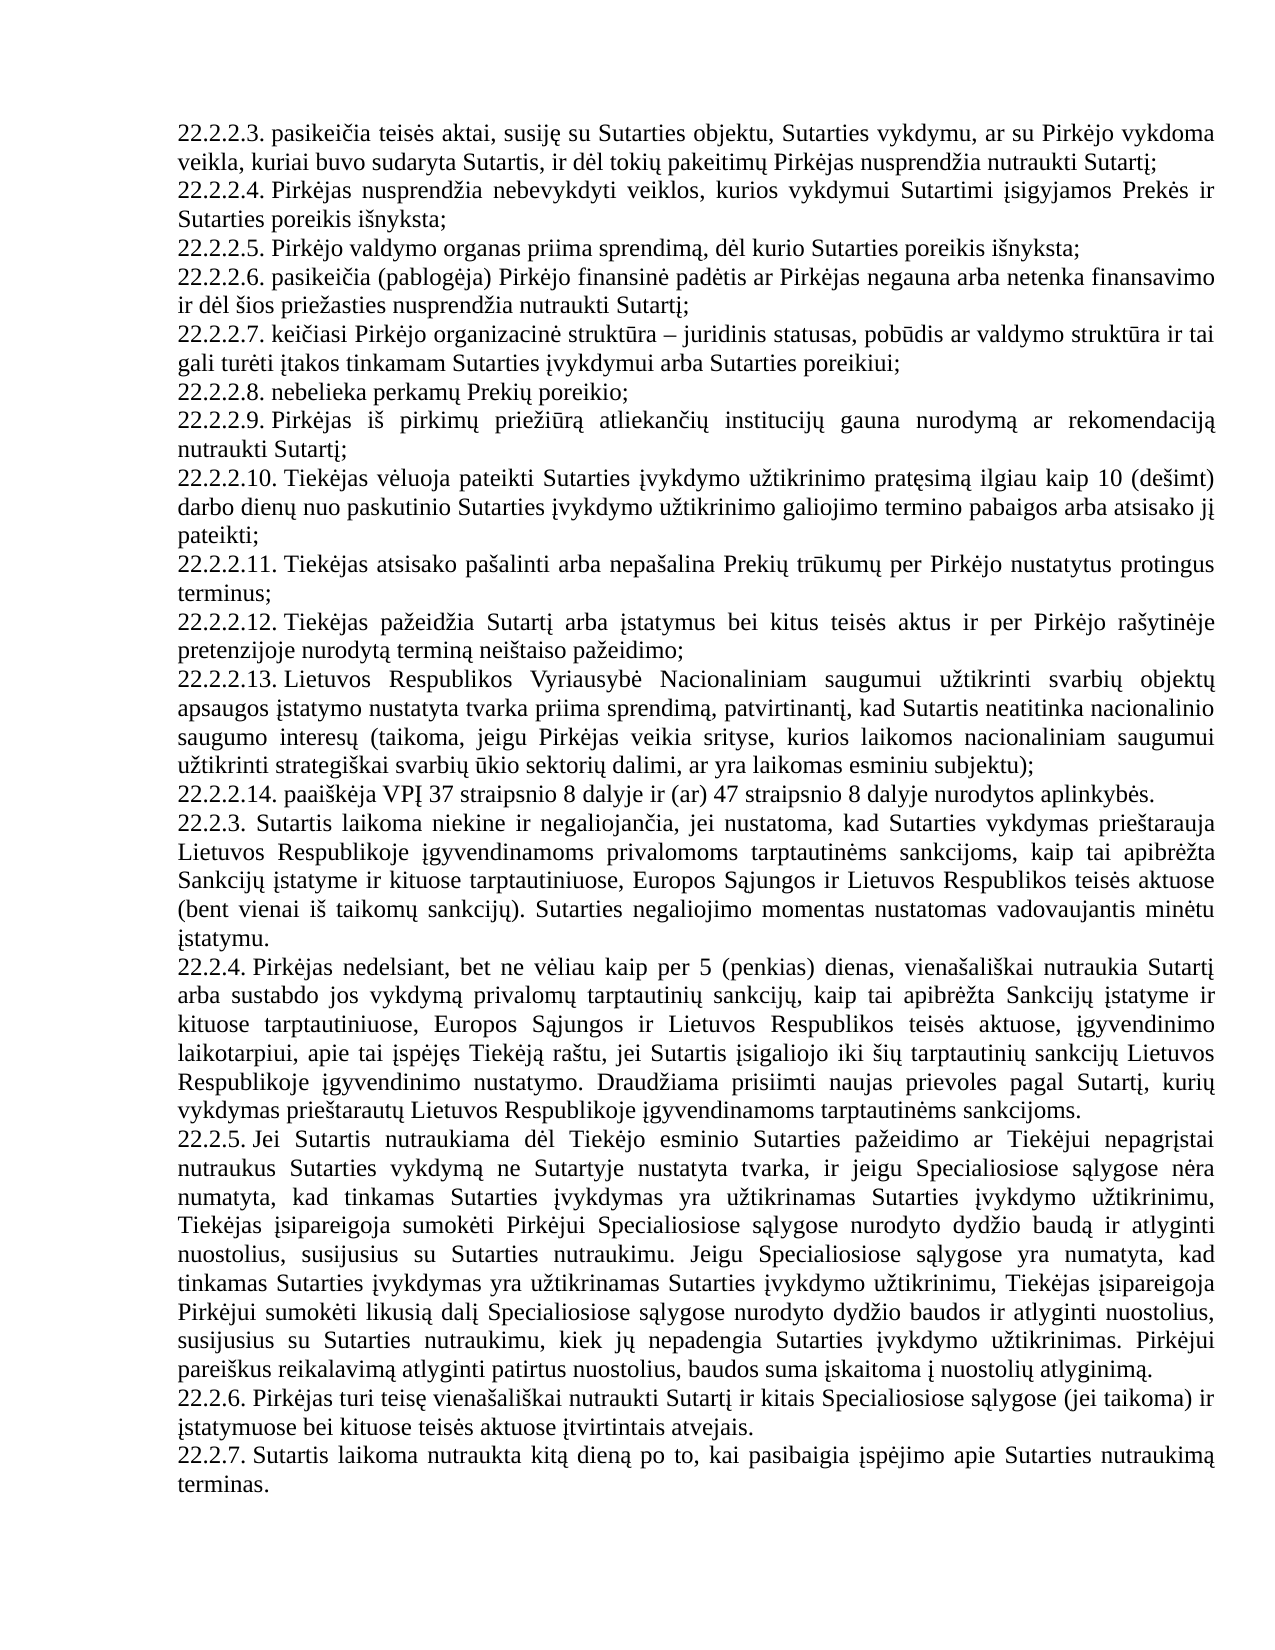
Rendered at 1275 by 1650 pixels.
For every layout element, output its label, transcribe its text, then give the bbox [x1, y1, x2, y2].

text 22.2.2.14. paaiškėja VPĮ 37 straipsnio 8 dalyje ir (ar) 47 straipsnio 8 dalyje nurodytos aplinkybės. [177, 779, 1216, 808]
text 22.2.2.9. Pirkėjas iš pirkimų priežiūrą atliekančių institucijų gauna nurodymą ar rekomendaciją nutraukti Sutartį; [177, 406, 1216, 463]
text 22.2.2.10. Tiekėjas vėluoja pateikti Sutarties įvykdymo užtikrinimo pratęsimą ilgiau kaip 10 (dešimt) darbo dienų nuo paskutinio Sutarties įvykdymo užtikrinimo galiojimo termino pabaigos arba atsisako jį pateikti; [177, 463, 1216, 549]
text 22.2.2.5. Pirkėjo valdymo organas priima sprendimą, dėl kurio Sutarties poreikis išnyksta; [177, 233, 1216, 262]
text 22.2.2.3. pasikeičia teisės aktai, susiję su Sutarties objektu, Sutarties vykdymu, ar su Pirkėjo vykdoma veikla, kuriai buvo sudaryta Sutartis, ir dėl tokių pakeitimų Pirkėjas nusprendžia nutraukti Sutartį; [177, 118, 1216, 176]
text 22.2.3. Sutartis laikoma niekine ir negaliojančia, jei nustatoma, kad Sutarties vykdymas prieštarauja Lietuvos Respublikoje įgyvendinamoms privalomoms tarptautinėms sankcijoms, kaip tai apibrėžta Sankcijų įstatyme ir kituose tarptautiniuose, Europos Sąjungos ir Lietuvos Respublikos teisės aktuose (bent vienai iš taikomų sankcijų). Sutarties negaliojimo momentas nustatomas vadovaujantis minėtu įstatymu. [177, 808, 1216, 952]
text 22.2.2.4. Pirkėjas nusprendžia nebevykdyti veiklos, kurios vykdymui Sutartimi įsigyjamos Prekės ir Sutarties poreikis išnyksta; [177, 176, 1216, 233]
text 22.2.2.12. Tiekėjas pažeidžia Sutartį arba įstatymus bei kitus teisės aktus ir per Pirkėjo rašytinėje pretenzijoje nurodytą terminą neištaiso pažeidimo; [177, 607, 1216, 664]
text 22.2.2.8. nebelieka perkamų Prekių poreikio; [177, 377, 1216, 406]
text 22.2.7. Sutartis laikoma nutraukta kitą dieną po to, kai pasibaigia įspėjimo apie Sutarties nutraukimą terminas. [177, 1441, 1216, 1498]
text 22.2.2.6. pasikeičia (pablogėja) Pirkėjo finansinė padėtis ar Pirkėjas negauna arba netenka finansavimo ir dėl šios priežasties nusprendžia nutraukti Sutartį; [177, 262, 1216, 319]
text 22.2.2.7. keičiasi Pirkėjo organizacinė struktūra – juridinis statusas, pobūdis ar valdymo struktūra ir tai gali turėti įtakos tinkamam Sutarties įvykdymui arba Sutarties poreikiui; [177, 319, 1216, 377]
text 22.2.6. Pirkėjas turi teisę vienašališkai nutraukti Sutartį ir kitais Specialiosiose sąlygose (jei taikoma) ir įstatymuose bei kituose teisės aktuose įtvirtintais atvejais. [177, 1383, 1216, 1441]
text 22.2.5. Jei Sutartis nutraukiama dėl Tiekėjo esminio Sutarties pažeidimo ar Tiekėjui nepagrįstai nutraukus Sutarties vykdymą ne Sutartyje nustatyta tvarka, ir jeigu Specialiosiose sąlygose nėra numatyta, kad tinkamas Sutarties įvykdymas yra užtikrinamas Sutarties įvykdymo užtikrinimu, Tiekėjas įsipareigoja sumokėti Pirkėjui Specialiosiose sąlygose nurodyto dydžio baudą ir atlyginti nuostolius, susijusius su Sutarties nutraukimu. Jeigu Specialiosiose sąlygose yra numatyta, kad tinkamas Sutarties įvykdymas yra užtikrinamas Sutarties įvykdymo užtikrinimu, Tiekėjas įsipareigoja Pirkėjui sumokėti likusią dalį Specialiosiose sąlygose nurodyto dydžio baudos ir atlyginti nuostolius, susijusius su Sutarties nutraukimu, kiek jų nepadengia Sutarties įvykdymo užtikrinimas. Pirkėjui pareiškus reikalavimą atlyginti patirtus nuostolius, baudos suma įskaitoma į nuostolių atlyginimą. [177, 1124, 1216, 1383]
text 22.2.4. Pirkėjas nedelsiant, bet ne vėliau kaip per 5 (penkias) dienas, vienašališkai nutraukia Sutartį arba sustabdo jos vykdymą privalomų tarptautinių sankcijų, kaip tai apibrėžta Sankcijų įstatyme ir kituose tarptautiniuose, Europos Sąjungos ir Lietuvos Respublikos teisės aktuose, įgyvendinimo laikotarpiui, apie tai įspėjęs Tiekėją raštu, jei Sutartis įsigaliojo iki šių tarptautinių sankcijų Lietuvos Respublikoje įgyvendinimo nustatymo. Draudžiama prisiimti naujas prievoles pagal Sutartį, kurių vykdymas prieštarautų Lietuvos Respublikoje įgyvendinamoms tarptautinėms sankcijoms. [177, 952, 1216, 1124]
text 22.2.2.13. Lietuvos Respublikos Vyriausybė Nacionaliniam saugumui užtikrinti svarbių objektų apsaugos įstatymo nustatyta tvarka priima sprendimą, patvirtinantį, kad Sutartis neatitinka nacionalinio saugumo interesų (taikoma, jeigu Pirkėjas veikia srityse, kurios laikomos nacionaliniam saugumui užtikrinti strategiškai svarbių ūkio sektorių dalimi, ar yra laikomas esminiu subjektu); [177, 664, 1216, 779]
text 22.2.2.11. Tiekėjas atsisako pašalinti arba nepašalina Prekių trūkumų per Pirkėjo nustatytus protingus terminus; [177, 549, 1216, 607]
